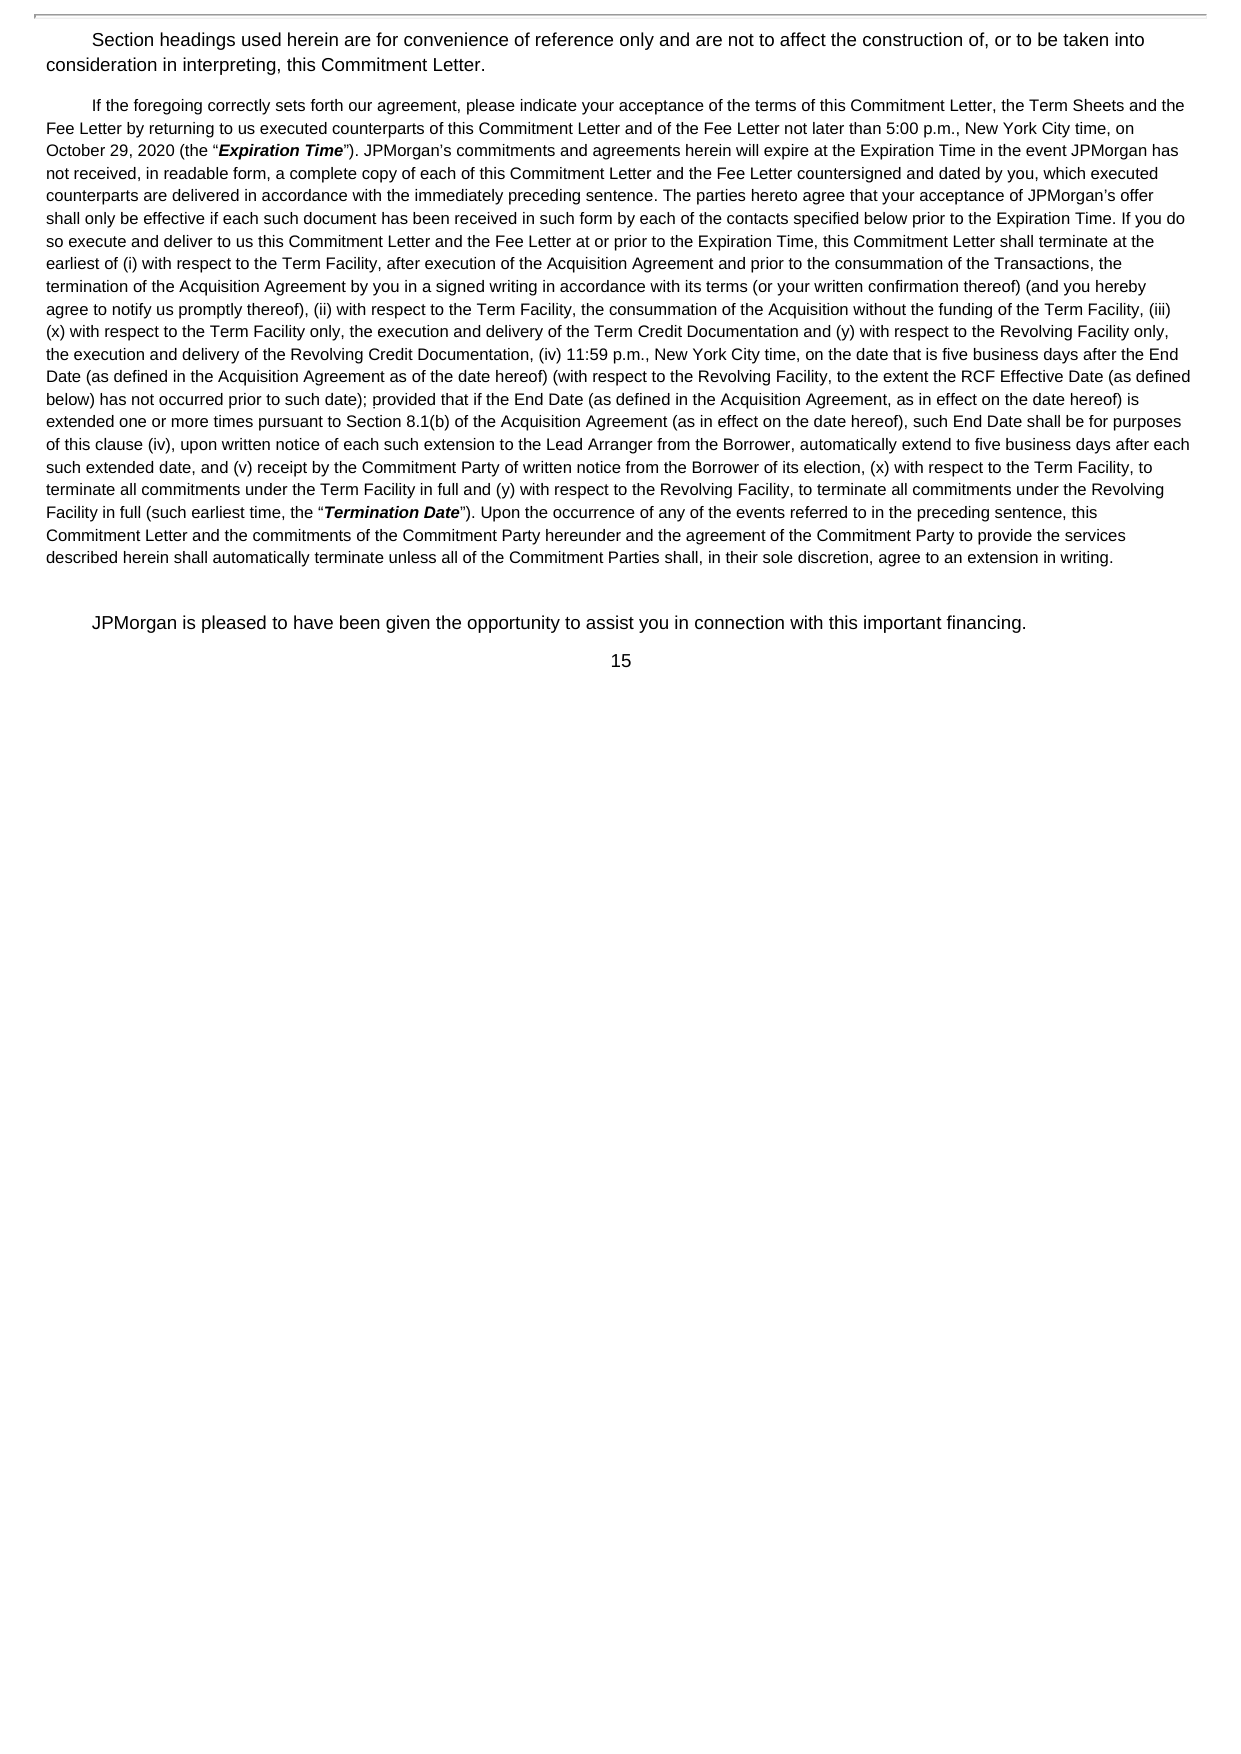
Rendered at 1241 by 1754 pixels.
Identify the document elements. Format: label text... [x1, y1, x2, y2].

text 15 [610, 650, 1192, 671]
text If the foregoing correctly sets forth our agreement, please indicate your acceptance of the terms of this Commitment Letter, the Term Sheets and the Fee Letter by returning to us executed counterparts of this Commitment Letter and of the Fee Letter not later than 5:00 p.m., New York City time, on October 29, 2020 (the “Expiration Time”). JPMorgan’s commitments and agreements herein will expire at the Expiration Time in the event JPMorgan has not received, in readable form, a complete copy of each of this Commitment Letter and the Fee Letter countersigned and dated by you, which executed counterparts are delivered in accordance with the immediately preceding sentence. The parties hereto agree that your acceptance of JPMorgan’s offer shall only be effective if each such document has been received in such form by each of the contacts specified below prior to the Expiration Time. If you do so execute and deliver to us this Commitment Letter and the Fee Letter at or prior to the Expiration Time, this Commitment Letter shall terminate at the earliest of (i) with respect to the Term Facility, after execution of the Acquisition Agreement and prior to the consummation of the Transactions, the termination of the Acquisition Agreement by you in a signed writing in accordance with its terms (or your written confirmation thereof) (and you hereby agree to notify us promptly thereof), (ii) with respect to the Term Facility, the consummation of the Acquisition without the funding of the Term Facility, (iii) (x) with respect to the Term Facility only, the execution and delivery of the Term Credit Documentation and (y) with respect to the Revolving Facility only, the execution and delivery of the Revolving Credit Documentation, (iv) 11:59 p.m., New York City time, on the date that is five business days after the End Date (as defined in the Acquisition Agreement as of the date hereof) (with respect to the Revolving Facility, to the extent the RCF Effective Date (as defined below) has not occurred prior to such date); provided that if the End Date (as defined in the Acquisition Agreement, as in effect on the date hereof) is extended one or more times pursuant to Section 8.1(b) of the Acquisition Agreement (as in effect on the date hereof), such End Date shall be for purposes of this clause (iv), upon written notice of each such extension to the Lead Arranger from the Borrower, automatically extend to five business days after each such extended date, and (v) receipt by the Commitment Party of written notice from the Borrower of its election, (x) with respect to the Term Facility, to terminate all commitments under the Term Facility in full and (y) with respect to the Revolving Facility, to terminate all commitments under the Revolving Facility in full (such earliest time, the “Termination Date”). Upon the occurrence of any of the events referred to in the preceding sentence, this Commitment Letter and the commitments of the Commitment Party hereunder and the agreement of the Commitment Party to provide the services described herein shall automatically terminate unless all of the Commitment Parties shall, in their sole discretion, agree to an extension in writing. [46, 96, 1192, 567]
picture [34, 14, 1207, 19]
text Section headings used herein are for convenience of reference only and are not to affect the construction of, or to be taken into consideration in interpreting, this Commitment Letter. [46, 28, 1165, 75]
text JPMorgan is pleased to have been given the opportunity to assist you in connection with this important financing. [92, 612, 1192, 633]
